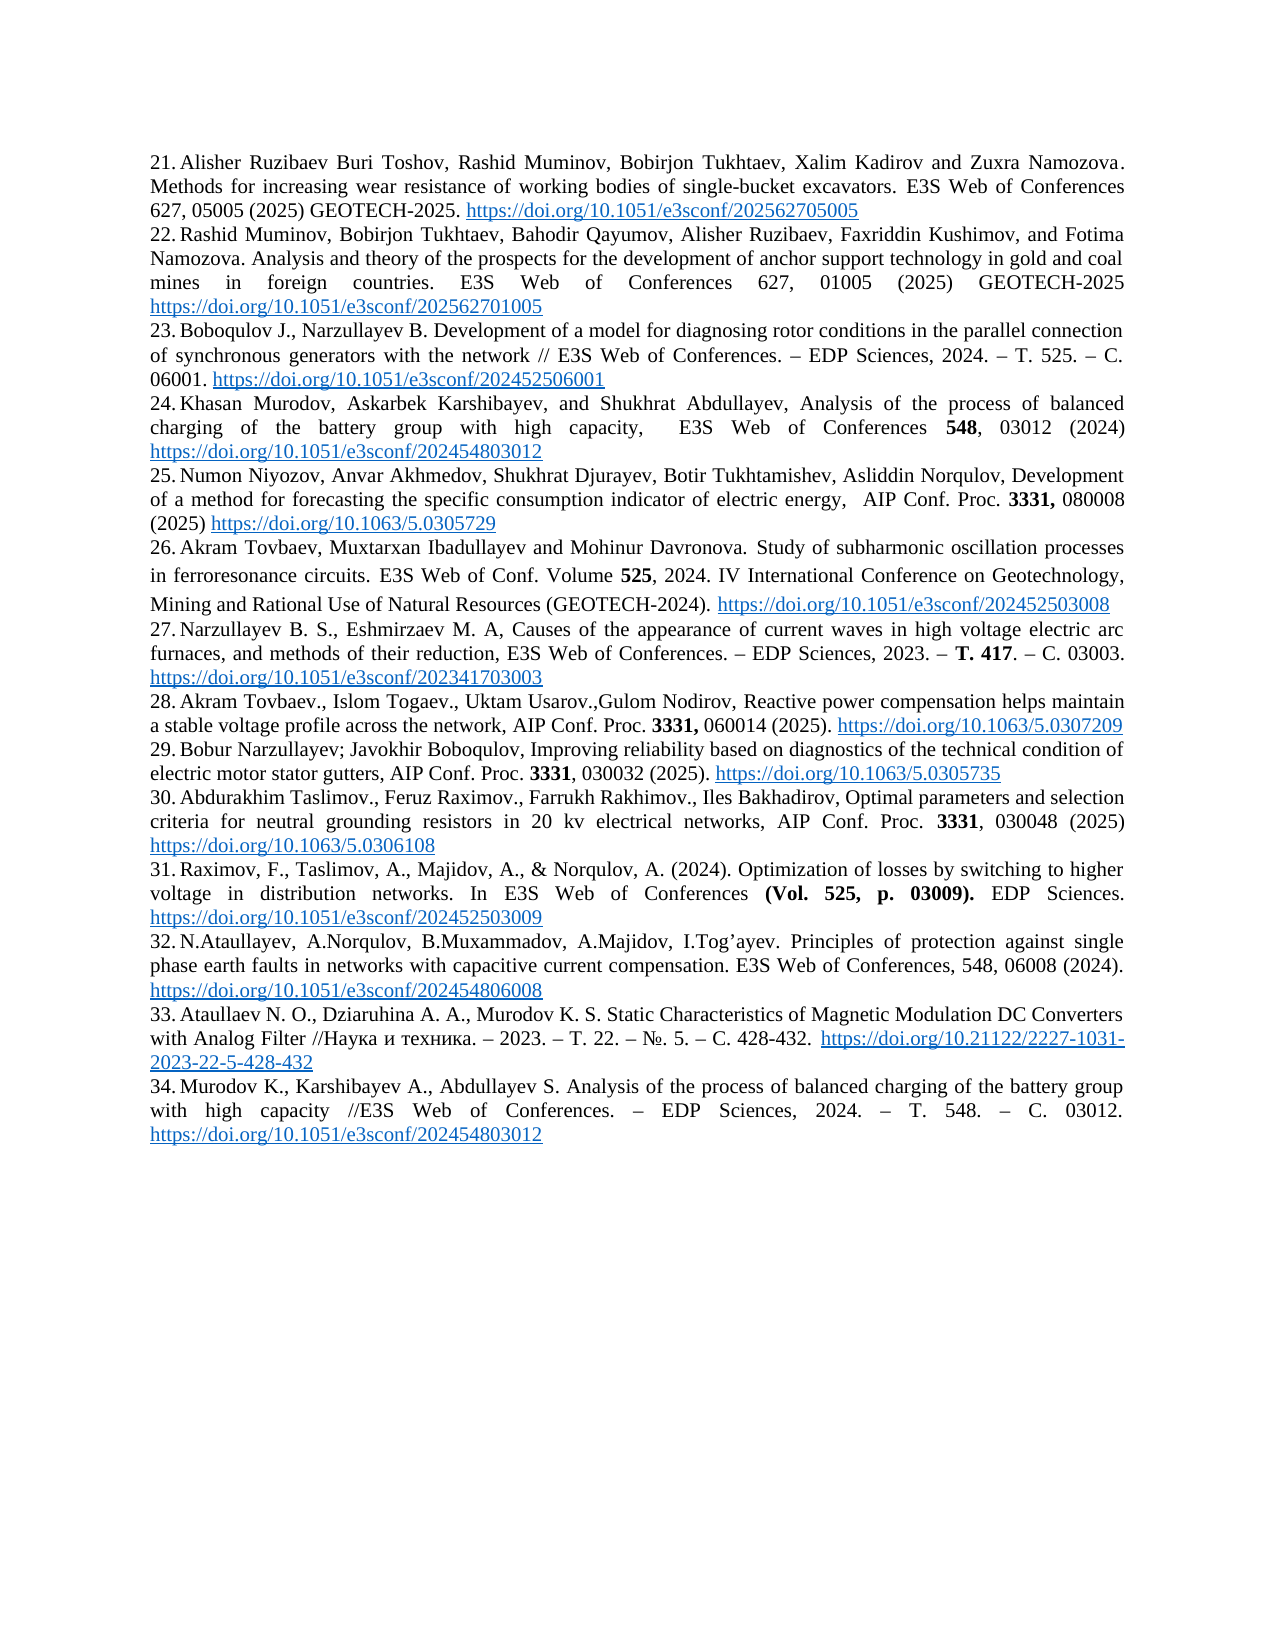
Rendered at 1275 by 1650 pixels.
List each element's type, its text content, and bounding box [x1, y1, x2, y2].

list Ataullaev N. O., Dziaruhina A. A., Murodov K. S. Static Characteristics of Magnetic Modulation DC Converters with Analog Filter //Наука и техника. – 2023. – Т. 22. – №. 5. – С. 428-432. https://doi.org/10.21122/2227-1031-2023-22-5-428-432 [150, 1002, 1125, 1074]
list N.Ataullayev, A.Norqulov, B.Muxammadov, A.Majidov, I.Tog’ayev. Principles of protection against single phase earth faults in networks with capacitive current compensation. E3S Web of Conferences, 548, 06008 (2024). https://doi.org/10.1051/e3sconf/202454806008 [150, 929, 1125, 1002]
list Narzullayev B. S., Eshmirzaev M. A, Causes of the appearance of current waves in high voltage electric arc furnaces, and methods of their reduction, E3S Web of Conferences. – EDP Sciences, 2023. – Т. 417. – С. 03003. https://doi.org/10.1051/e3sconf/202341703003 [150, 617, 1125, 689]
list Abdurakhim Taslimov., Feruz Raximov., Farrukh Rakhimov., Iles Bakhadirov, Optimal parameters and selection criteria for neutral grounding resistors in 20 kv electrical networks, AIP Conf. Proc. 3331, 030048 (2025) https://doi.org/10.1063/5.0306108 [150, 785, 1125, 857]
list Alisher Ruzibaev Buri Toshov, Rashid Muminov, Bobirjon Tukhtaev, Xalim Kadirov and Zuxra Namozova. Methods for increasing wear resistance of working bodies of single-bucket excavators. E3S Web of Conferences 627, 05005 (2025) GEOTECH-2025. https://doi.org/10.1051/e3sconf/202562705005 [150, 150, 1125, 222]
list Bobur Narzullayev; Javokhir Boboqulov, Improving reliability based on diagnostics of the technical condition of electric motor stator gutters, AIP Conf. Proc. 3331, 030032 (2025). https://doi.org/10.1063/5.0305735 [150, 737, 1125, 785]
list Rashid Muminov, Bobirjon Tukhtaev, Bahodir Qayumov, Alisher Ruzibaev, Faxriddin Kushimov, and Fotima Namozova. Analysis and theory of the prospects for the development of anchor support technology in gold and coal mines in foreign countries. E3S Web of Conferences 627, 01005 (2025) GEOTECH-2025 https://doi.org/10.1051/e3sconf/202562701005 [150, 222, 1125, 318]
list Murodov K., Karshibayev A., Abdullayev S. Analysis of the process of balanced charging of the battery group with high capacity //E3S Web of Conferences. – EDP Sciences, 2024. – Т. 548. – С. 03012. https://doi.org/10.1051/e3sconf/202454803012 [150, 1074, 1125, 1146]
list Raximov, F., Taslimov, A., Majidov, A., & Norqulov, A. (2024). Optimization of losses by switching to higher voltage in distribution networks. In E3S Web of Conferences (Vol. 525, p. 03009). EDP Sciences. https://doi.org/10.1051/e3sconf/202452503009 [150, 857, 1125, 929]
list Numon Niyozov, Anvar Akhmedov, Shukhrat Djurayev, Botir Tukhtamishev, Asliddin Norqulov, Development of a method for forecasting the specific consumption indicator of electric energy, AIP Conf. Proc. 3331, 080008 (2025) https://doi.org/10.1063/5.0305729 [150, 463, 1125, 535]
list Akram Tovbaev., Islom Togaev., Uktam Usarov.,Gulom Nodirov, Reactive power compensation helps maintain a stable voltage profile across the network, AIP Conf. Proc. 3331, 060014 (2025). https://doi.org/10.1063/5.0307209 [150, 689, 1125, 737]
list Khasan Murodov, Askarbek Karshibayev, and Shukhrat Abdullayev, Analysis of the process of balanced charging of the battery group with high capacity, E3S Web of Conferences 548, 03012 (2024) https://doi.org/10.1051/e3sconf/202454803012 [150, 391, 1125, 463]
list Boboqulov J., Narzullayev B. Development of a model for diagnosing rotor conditions in the parallel connection of synchronous generators with the network // E3S Web of Conferences. – EDP Sciences, 2024. – Т. 525. – С. 06001. https://doi.org/10.1051/e3sconf/202452506001 [150, 318, 1125, 391]
list Akram Tovbaev, Muxtarxan Ibadullayev and Mohinur Davronova. Study of subharmonic oscillation processes in ferroresonance circuits. E3S Web of Conf. Volume 525, 2024. IV International Conference on Geotechnology, Mining and Rational Use of Natural Resources (GEOTECH-2024). https://doi.org/10.1051/e3sconf/202452503008 [150, 535, 1125, 617]
